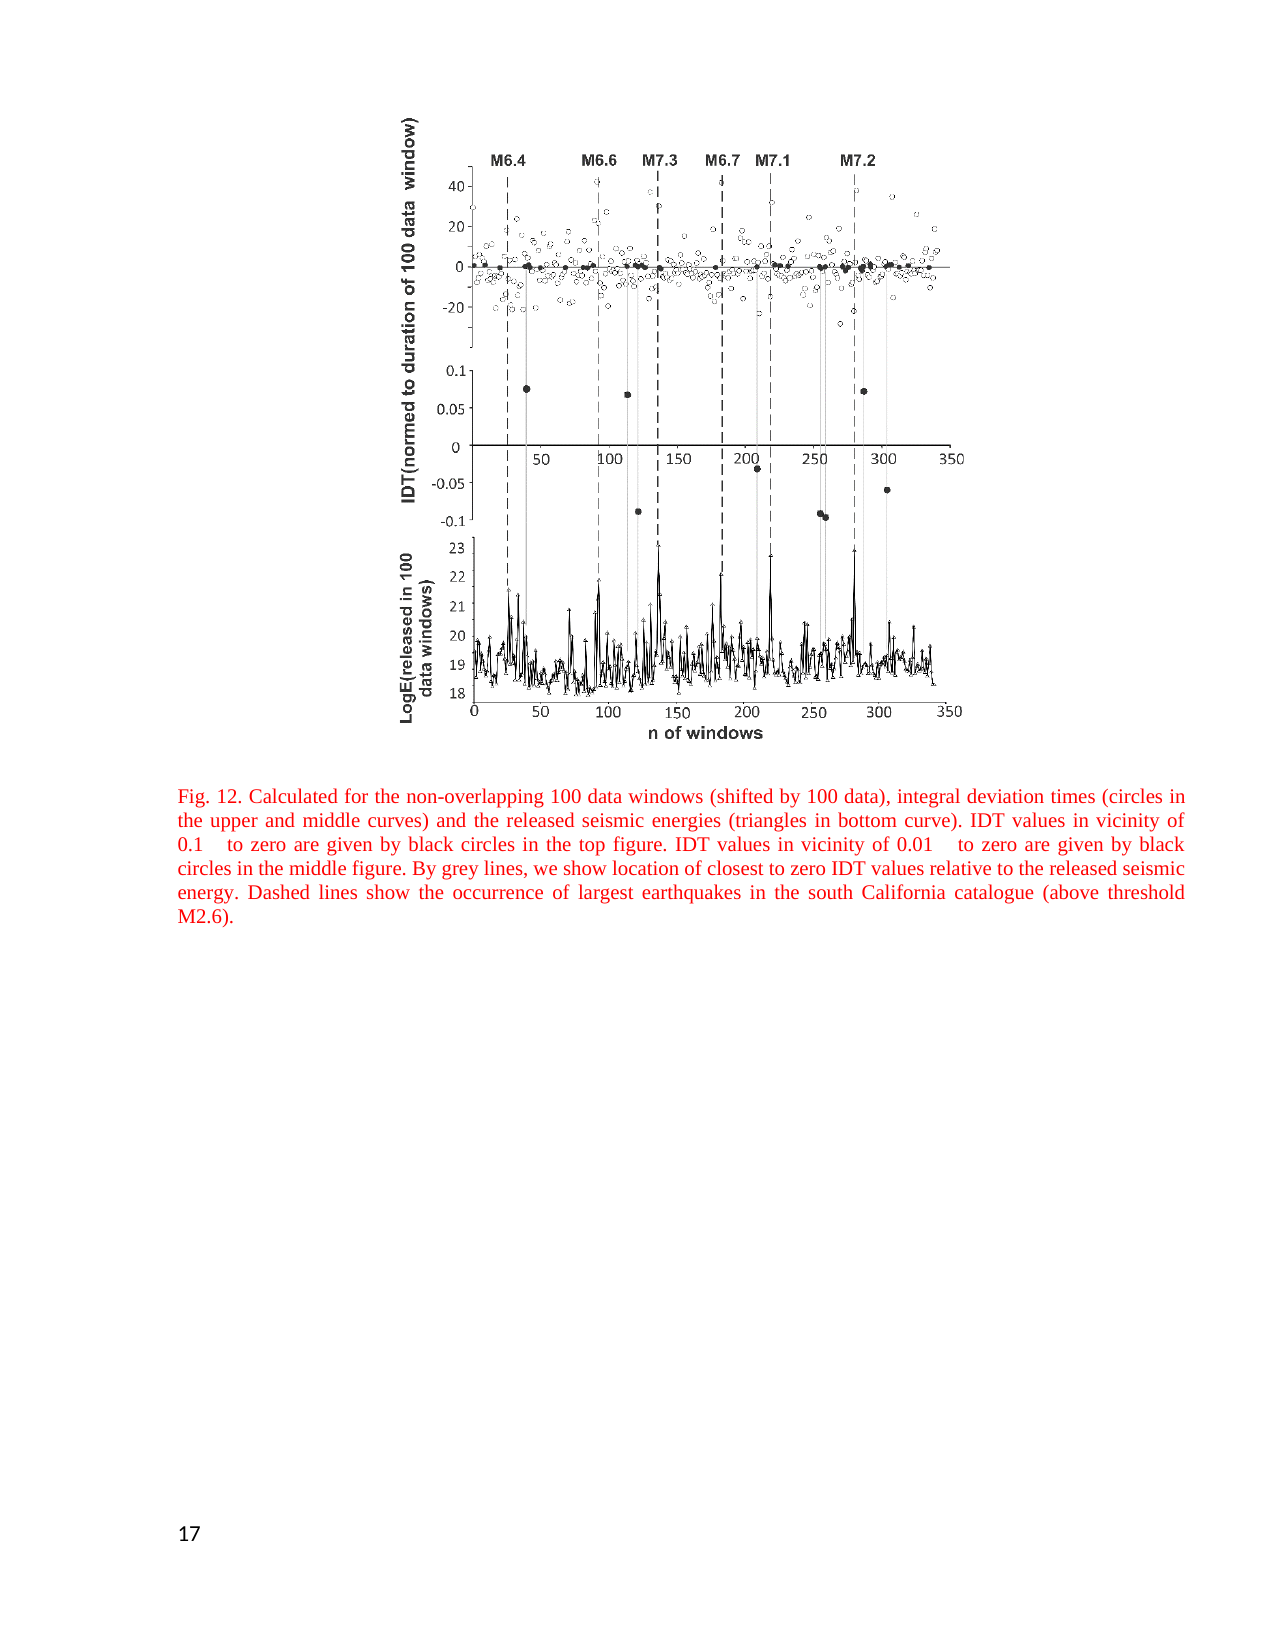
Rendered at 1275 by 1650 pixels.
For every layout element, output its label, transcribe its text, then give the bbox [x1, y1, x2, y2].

text Fig. 12. Calculated for the non-overlapping 100 data windows (shifted by 100 data), integral deviation times (circles in the upper and middle curves) and the released seismic energies (triangles in bottom curve). IDT values in vicinity of 0.1 to zero are given by black circles in the top figure. IDT values in vicinity of 0.01 to zero are given by black circles in the middle figure. By grey lines, we show location of closest to zero IDT values relative to the released seismic energy. Dashed lines show the occurrence of largest earthquakes in the south California catalogue (above threshold M2.6). [177, 784, 1186, 928]
picture [399, 118, 964, 739]
